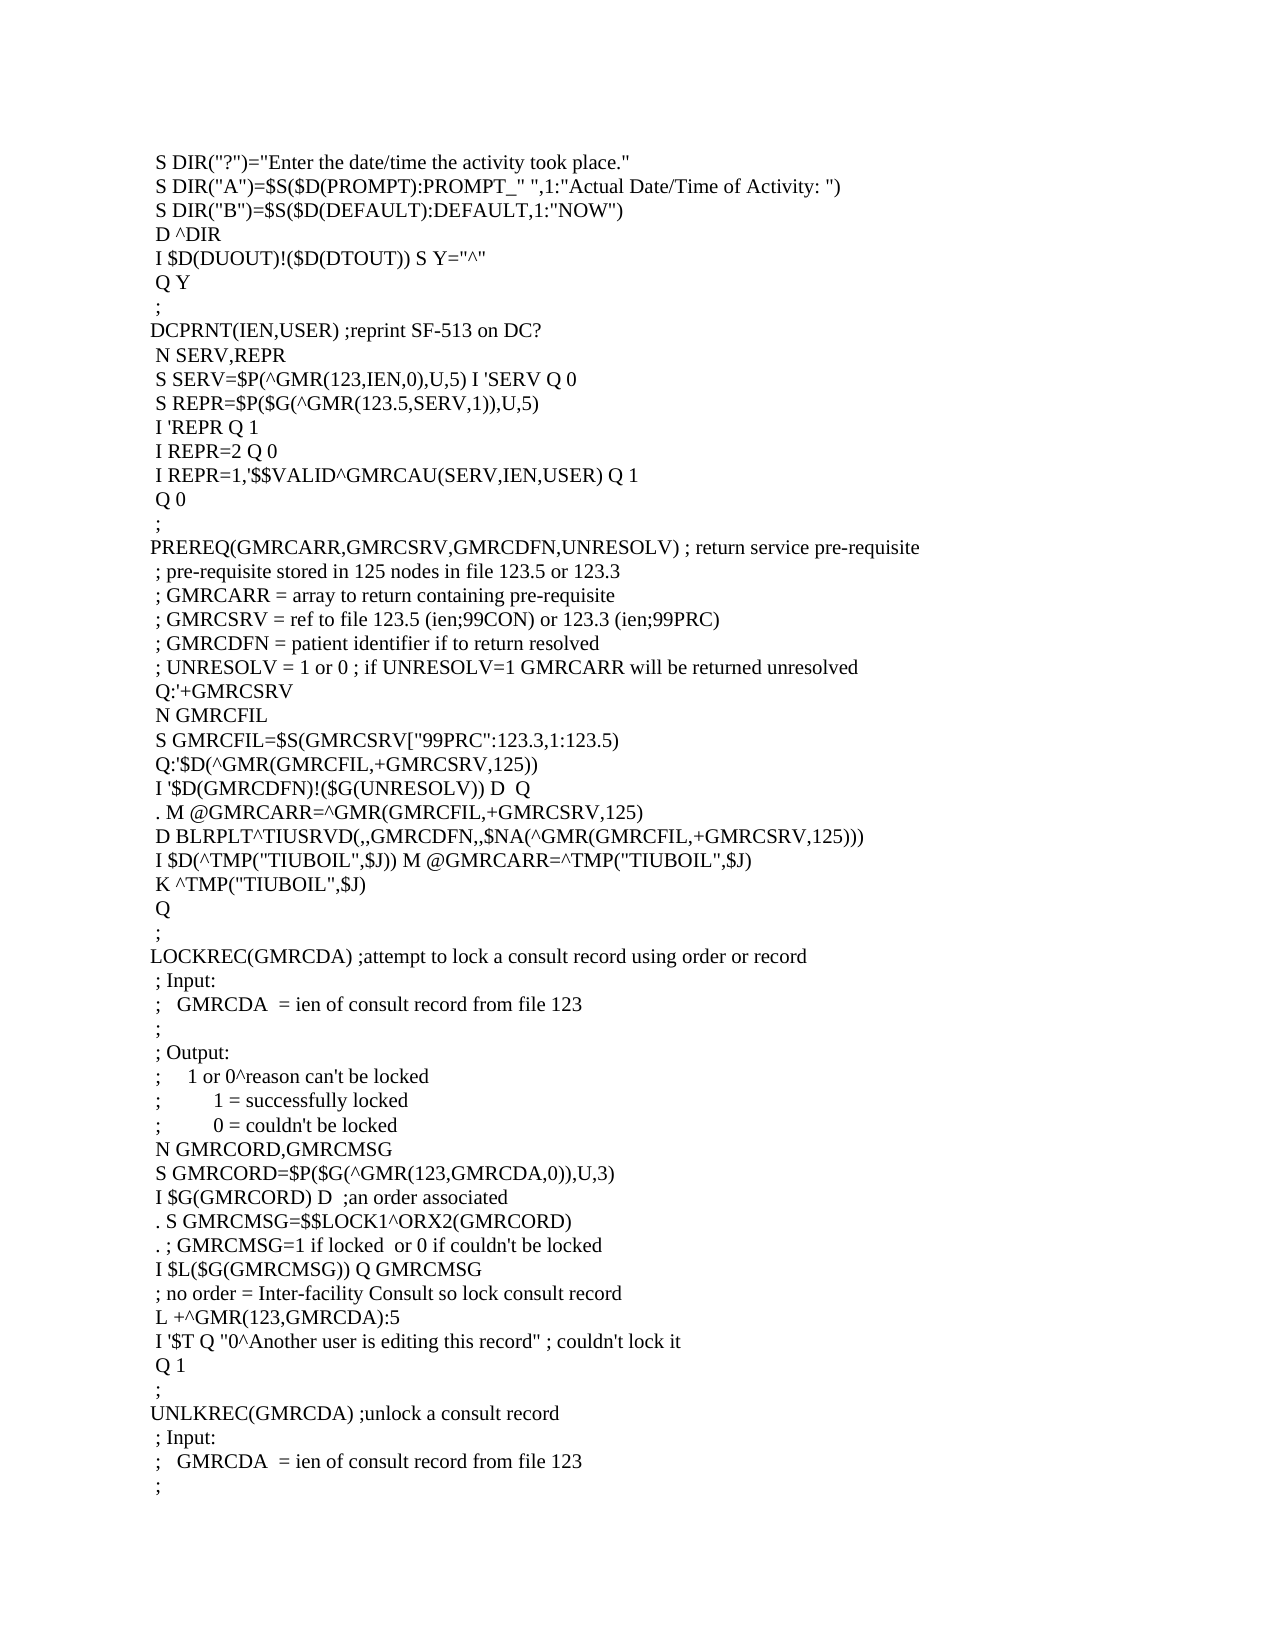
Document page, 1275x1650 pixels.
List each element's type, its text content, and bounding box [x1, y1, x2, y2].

text ; 1 or 0^reason can't be locked [150, 1064, 1125, 1088]
text . ; GMRCMSG=1 if locked or 0 if couldn't be locked [150, 1233, 1125, 1257]
text I 'REPR Q 1 [150, 415, 1125, 439]
text ; Output: [150, 1040, 1125, 1064]
text I $G(GMRCORD) D ;an order associated [150, 1185, 1125, 1209]
text Q Y [150, 270, 1125, 294]
text . S GMRCMSG=$$LOCK1^ORX2(GMRCORD) [150, 1209, 1125, 1233]
text Q:'+GMRCSRV [150, 679, 1125, 703]
text L +^GMR(123,GMRCDA):5 [150, 1305, 1125, 1329]
text ; 1 = successfully locked [150, 1088, 1125, 1112]
text ; [150, 920, 1125, 944]
text ; GMRCDA = ien of consult record from file 123 [150, 1449, 1125, 1473]
text . M @GMRCARR=^GMR(GMRCFIL,+GMRCSRV,125) [150, 800, 1125, 824]
text D ^DIR [150, 222, 1125, 246]
text I $L($G(GMRCMSG)) Q GMRCMSG [150, 1257, 1125, 1281]
text ; [150, 1016, 1125, 1040]
text S GMRCFIL=$S(GMRCSRV["99PRC":123.3,1:123.5) [150, 727, 1125, 752]
text I '$T Q "0^Another user is editing this record" ; couldn't lock it [150, 1329, 1125, 1353]
text Q 0 [150, 487, 1125, 511]
text ; UNRESOLV = 1 or 0 ; if UNRESOLV=1 GMRCARR will be returned unresolved [150, 655, 1125, 679]
text I REPR=1,'$$VALID^GMRCAU(SERV,IEN,USER) Q 1 [150, 463, 1125, 487]
text I REPR=2 Q 0 [150, 439, 1125, 463]
text I $D(DUOUT)!($D(DTOUT)) S Y="^" [150, 246, 1125, 270]
text S DIR("?")="Enter the date/time the activity took place." [150, 150, 1125, 174]
text ; [150, 511, 1125, 535]
text LOCKREC(GMRCDA) ;attempt to lock a consult record using order or record [150, 944, 1125, 968]
text ; [150, 294, 1125, 318]
text N GMRCORD,GMRCMSG [150, 1137, 1125, 1161]
text S DIR("B")=$S($D(DEFAULT):DEFAULT,1:"NOW") [150, 198, 1125, 222]
text ; GMRCSRV = ref to file 123.5 (ien;99CON) or 123.3 (ien;99PRC) [150, 607, 1125, 631]
text ; GMRCARR = array to return containing pre-requisite [150, 583, 1125, 607]
text Q 1 [150, 1353, 1125, 1377]
text N GMRCFIL [150, 703, 1125, 727]
text S DIR("A")=$S($D(PROMPT):PROMPT_" ",1:"Actual Date/Time of Activity: ") [150, 174, 1125, 198]
text Q [150, 896, 1125, 920]
text ; GMRCDA = ien of consult record from file 123 [150, 992, 1125, 1016]
text I '$D(GMRCDFN)!($G(UNRESOLV)) D Q [150, 776, 1125, 800]
text ; pre-requisite stored in 125 nodes in file 123.5 or 123.3 [150, 559, 1125, 583]
text K ^TMP("TIUBOIL",$J) [150, 872, 1125, 896]
text N SERV,REPR [150, 342, 1125, 367]
text ; [150, 1377, 1125, 1401]
text Q:'$D(^GMR(GMRCFIL,+GMRCSRV,125)) [150, 752, 1125, 776]
text S GMRCORD=$P($G(^GMR(123,GMRCDA,0)),U,3) [150, 1161, 1125, 1185]
text S SERV=$P(^GMR(123,IEN,0),U,5) I 'SERV Q 0 [150, 367, 1125, 391]
text ; Input: [150, 1425, 1125, 1449]
text S REPR=$P($G(^GMR(123.5,SERV,1)),U,5) [150, 391, 1125, 415]
text ; Input: [150, 968, 1125, 992]
text PREREQ(GMRCARR,GMRCSRV,GMRCDFN,UNRESOLV) ; return service pre-requisite [150, 535, 1125, 559]
text ; no order = Inter-facility Consult so lock consult record [150, 1281, 1125, 1305]
text ; GMRCDFN = patient identifier if to return resolved [150, 631, 1125, 655]
text DCPRNT(IEN,USER) ;reprint SF-513 on DC? [150, 318, 1125, 342]
text D BLRPLT^TIUSRVD(,,GMRCDFN,,$NA(^GMR(GMRCFIL,+GMRCSRV,125))) [150, 824, 1125, 848]
text I $D(^TMP("TIUBOIL",$J)) M @GMRCARR=^TMP("TIUBOIL",$J) [150, 848, 1125, 872]
text UNLKREC(GMRCDA) ;unlock a consult record [150, 1401, 1125, 1425]
text ; 0 = couldn't be locked [150, 1112, 1125, 1137]
text ; [150, 1473, 1125, 1497]
